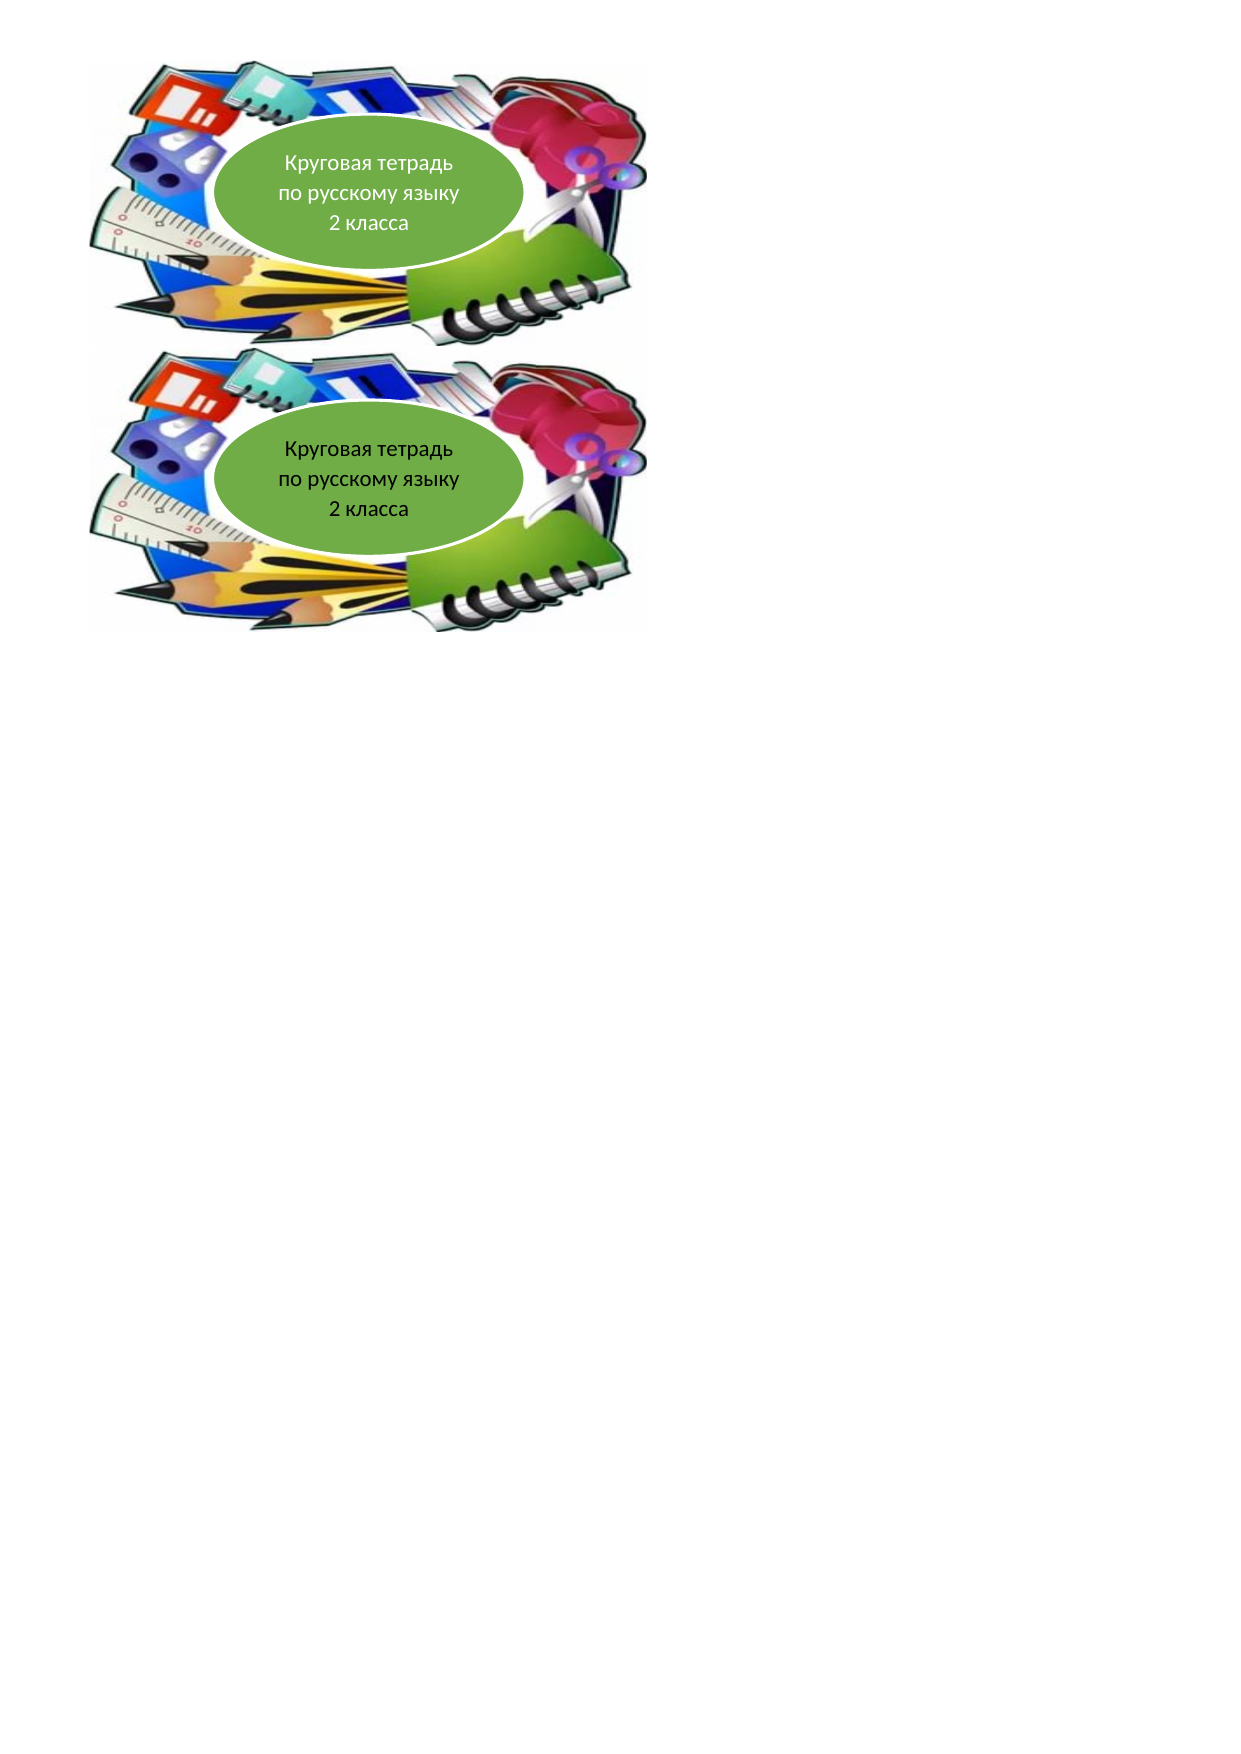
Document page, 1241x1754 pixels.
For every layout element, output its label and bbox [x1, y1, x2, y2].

picture [90, 348, 646, 632]
picture [90, 61, 646, 346]
